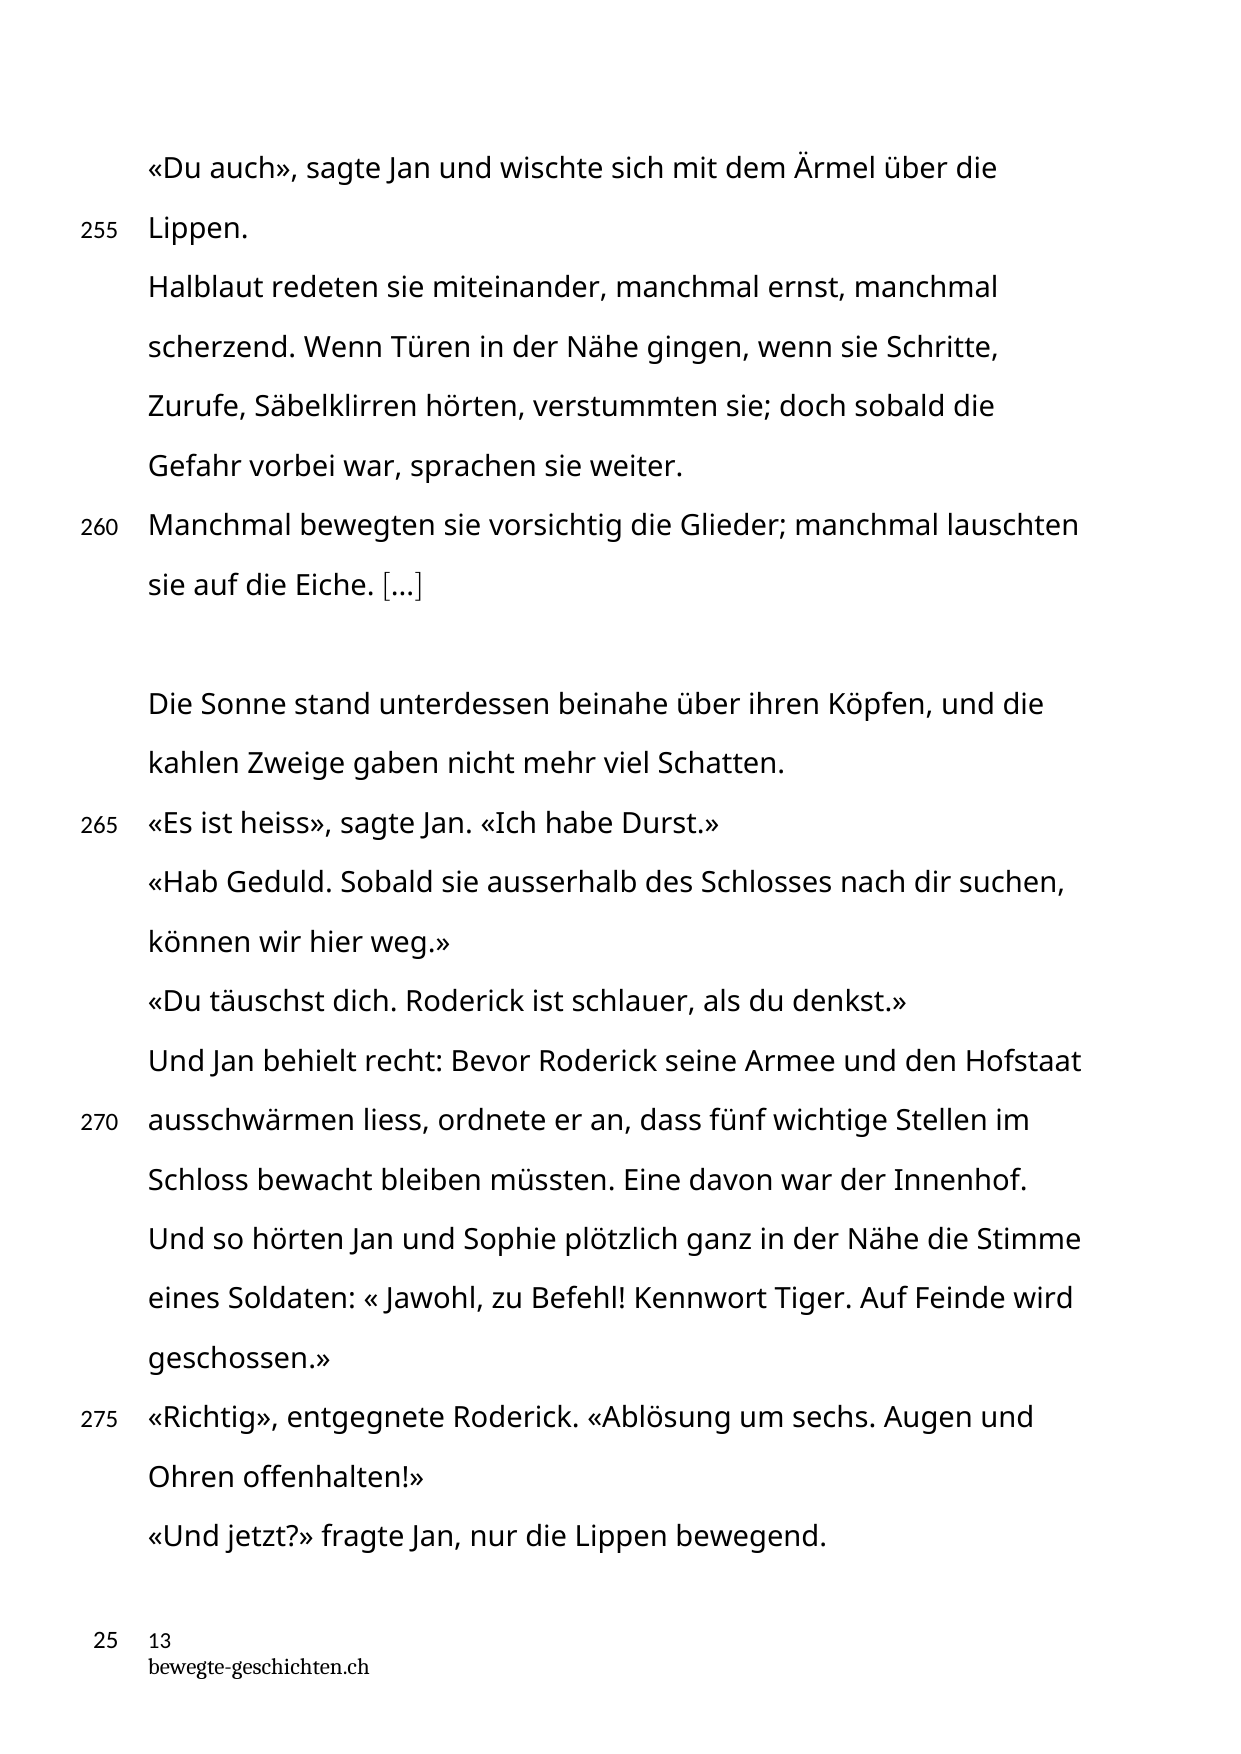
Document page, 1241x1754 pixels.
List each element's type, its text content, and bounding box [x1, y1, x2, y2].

text «Hab Geduld. Sobald sie ausserhalb des Schlosses nach dir suchen, können wir hier weg.» [148, 861, 1092, 961]
text «Es ist heiss», sagte Jan. «Ich habe Durst.» [148, 802, 1092, 842]
text Die Sonne stand unterdessen beinahe über ihren Köpfen, und die kahlen Zweige gaben nicht mehr viel Schatten. [148, 683, 1092, 782]
text «Richtig», entgegnete Roderick. «Ablösung um sechs. Augen und Ohren offenhalten!» [148, 1397, 1092, 1496]
text Manchmal bewegten sie vorsichtig die Glieder; manchmal lauschten sie auf die Eiche. ... [148, 504, 1092, 604]
text «Und jetzt?» fragte Jan, nur die Lippen bewegend. [148, 1516, 1092, 1555]
text «Du auch», sagte Jan und wischte sich mit dem Ärmel über die Lippen. [148, 148, 1092, 247]
text «Du täuschst dich. Roderick ist schlauer, als du denkst.» [148, 980, 1092, 1020]
text Und Jan behielt recht: Bevor Roderick seine Armee und den Hofstaat ausschwärmen liess, ordnete er an, dass fünf wichtige Stellen im Schloss bewacht bleiben müssten. Eine davon war der Innenhof. Und so hörten Jan und Sophie plötzlich ganz in der Nähe die Stimme eines Soldaten: « Jawohl, zu Befehl! Kennwort Tiger. Auf Feinde wird geschossen.» [148, 1040, 1092, 1377]
text Halblaut redeten sie miteinander, manchmal ernst, manchmal scherzend. Wenn Türen in der Nähe gingen, wenn sie Schritte, Zurufe, Säbelklirren hörten, verstummten sie; doch sobald die Gefahr vorbei war, sprachen sie weiter. [148, 267, 1092, 485]
